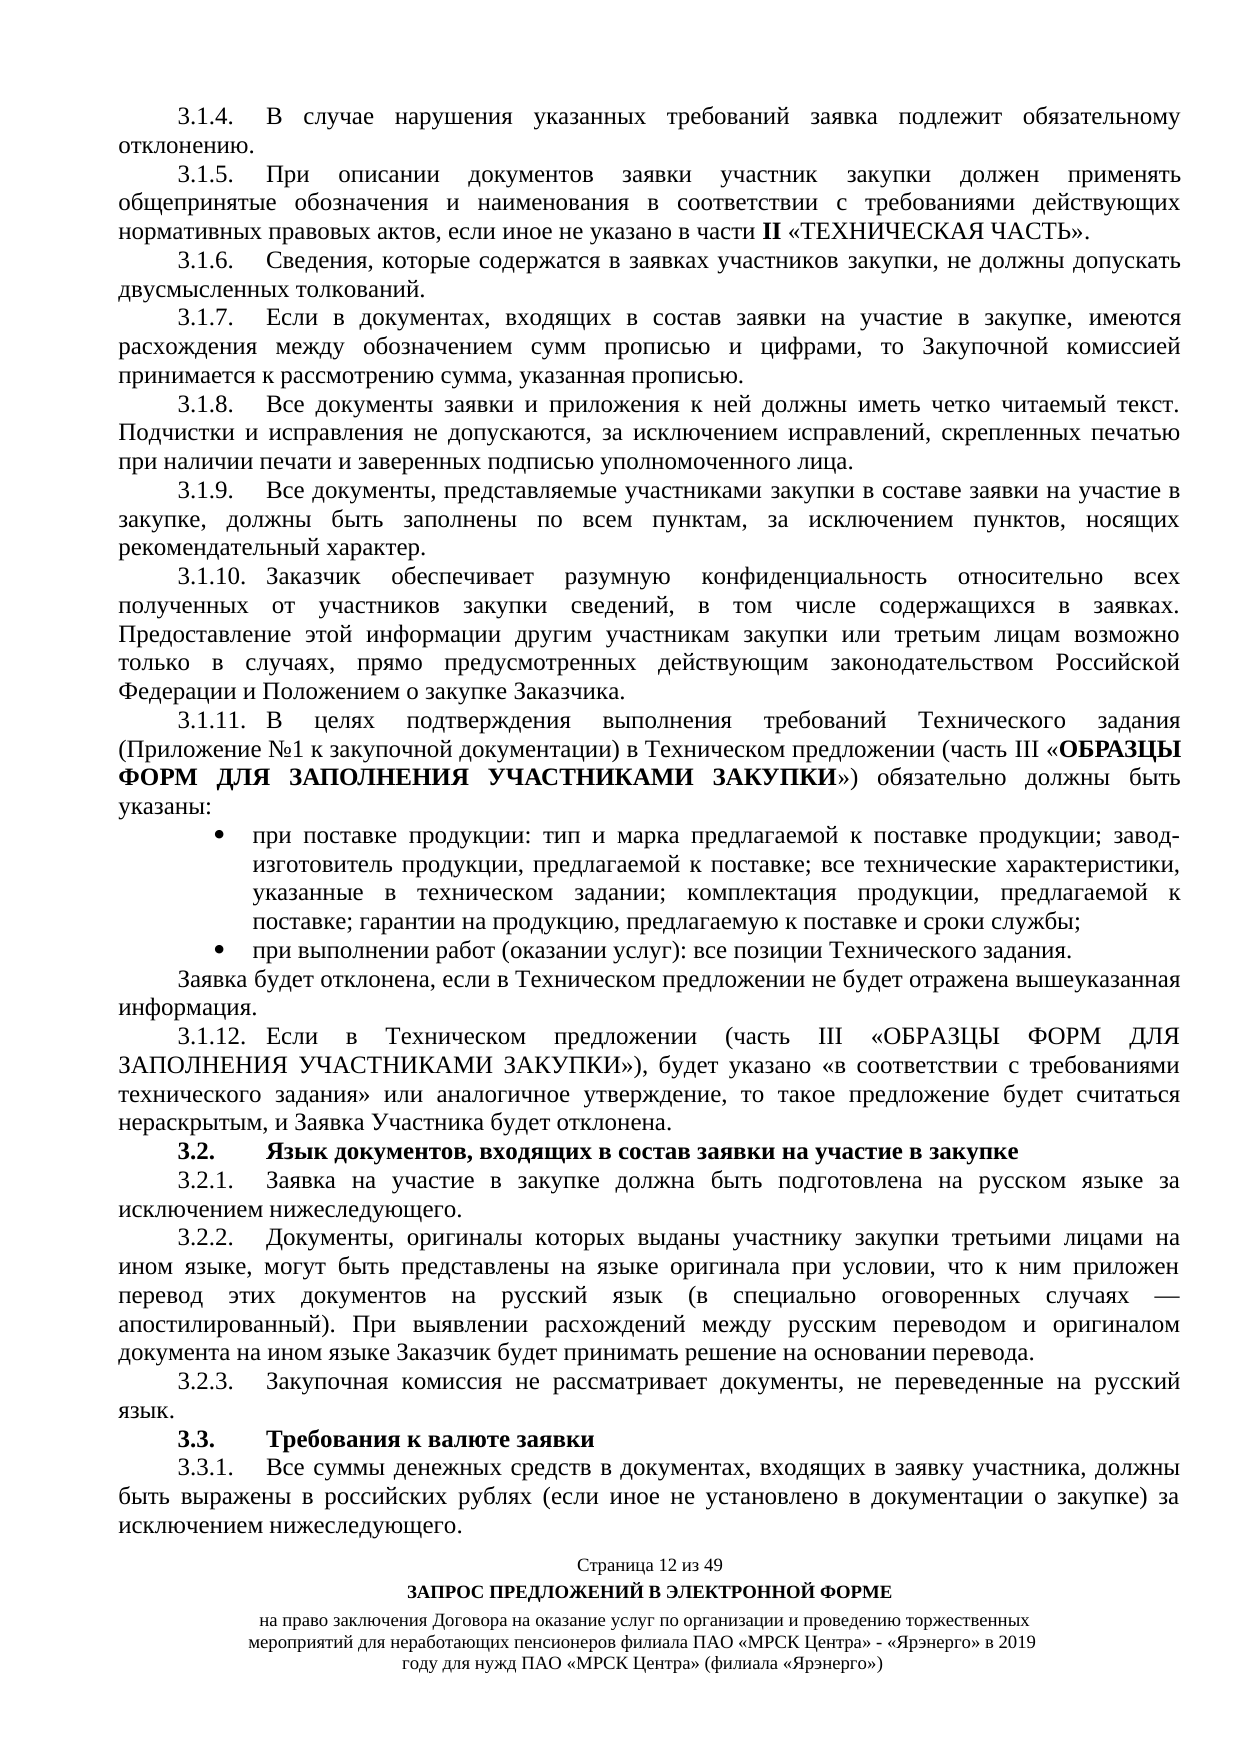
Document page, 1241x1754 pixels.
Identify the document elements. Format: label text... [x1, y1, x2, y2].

subtitle Заказчик обеспечивает разумную конфиденциальность относительно всех полученных от участников закупки сведений, в том числе содержащихся в заявках. Предоставление этой информации другим участникам закупки или третьим лицам возможно только в случаях, прямо предусмотренных действующим законодательством Российской Федерации и Положением о закупке Заказчика. [118, 561, 1181, 705]
subtitle Требования к валюте заявки [118, 1424, 1181, 1452]
subtitle Закупочная комиссия не рассматривает документы, не переведенные на русский язык. [118, 1366, 1181, 1424]
subtitle Все суммы денежных средств в документах, входящих в заявку участника, должны быть выражены в российских рублях (если иное не установлено в документации о закупке) за исключением нижеследующего. [118, 1452, 1181, 1539]
subtitle В целях подтверждения выполнения требований Технического задания (Приложение №1 к закупочной документации) в Техническом предложении (часть III «ОБРАЗЦЫ ФОРМ ДЛЯ ЗАПОЛНЕНИЯ УЧАСТНИКАМИ ЗАКУПКИ») обязательно должны быть указаны: [118, 705, 1181, 820]
subtitle при выполнении работ (оказании услуг): все позиции Технического задания. [215, 935, 1181, 964]
subtitle Сведения, которые содержатся в заявках участников закупки, не должны допускать двусмысленных толкований. [118, 245, 1181, 302]
subtitle При описании документов заявки участник закупки должен применять общепринятые обозначения и наименования в соответствии с требованиями действующих нормативных правовых актов, если иное не указано в части II «ТЕХНИЧЕСКАЯ ЧАСТЬ». [118, 159, 1181, 245]
subtitle Все документы, представляемые участниками закупки в составе заявки на участие в закупке, должны быть заполнены по всем пунктам, за исключением пунктов, носящих рекомендательный характер. [118, 475, 1181, 561]
subtitle Заявка на участие в закупке должна быть подготовлена на русском языке за исключением нижеследующего. [118, 1165, 1181, 1222]
subtitle Если в Техническом предложении (часть III «ОБРАЗЦЫ ФОРМ ДЛЯ ЗАПОЛНЕНИЯ УЧАСТНИКАМИ ЗАКУПКИ»), будет указано «в соответствии с требованиями технического задания» или аналогичное утверждение, то такое предложение будет считаться нераскрытым, и Заявка Участника будет отклонена. [118, 1021, 1181, 1136]
subtitle Все документы заявки и приложения к ней должны иметь четко читаемый текст. Подчистки и исправления не допускаются, за исключением исправлений, скрепленных печатью при наличии печати и заверенных подписью уполномоченного лица. [118, 389, 1181, 475]
subtitle Документы, оригиналы которых выданы участнику закупки третьими лицами на ином языке, могут быть представлены на языке оригинала при условии, что к ним приложен перевод этих документов на русский язык (в специально оговоренных случаях — апостилированный). При выявлении расхождений между русским переводом и оригиналом документа на ином языке Заказчик будет принимать решение на основании перевода. [118, 1222, 1181, 1366]
subtitle Язык документов, входящих в состав заявки на участие в закупке [118, 1136, 1181, 1165]
subtitle Заявка будет отклонена, если в Техническом предложении не будет отражена вышеуказанная информация. [118, 964, 1181, 1021]
subtitle Если в документах, входящих в состав заявки на участие в закупке, имеются расхождения между обозначением сумм прописью и цифрами, то Закупочной комиссией принимается к рассмотрению сумма, указанная прописью. [118, 302, 1181, 389]
subtitle В случае нарушения указанных требований заявка подлежит обязательному отклонению. [118, 101, 1181, 159]
subtitle при поставке продукции: тип и марка предлагаемой к поставке продукции; завод-изготовитель продукции, предлагаемой к поставке; все технические характеристики, указанные в техническом задании; комплектация продукции, предлагаемой к поставке; гарантии на продукцию, предлагаемую к поставке и сроки службы; [215, 820, 1181, 935]
